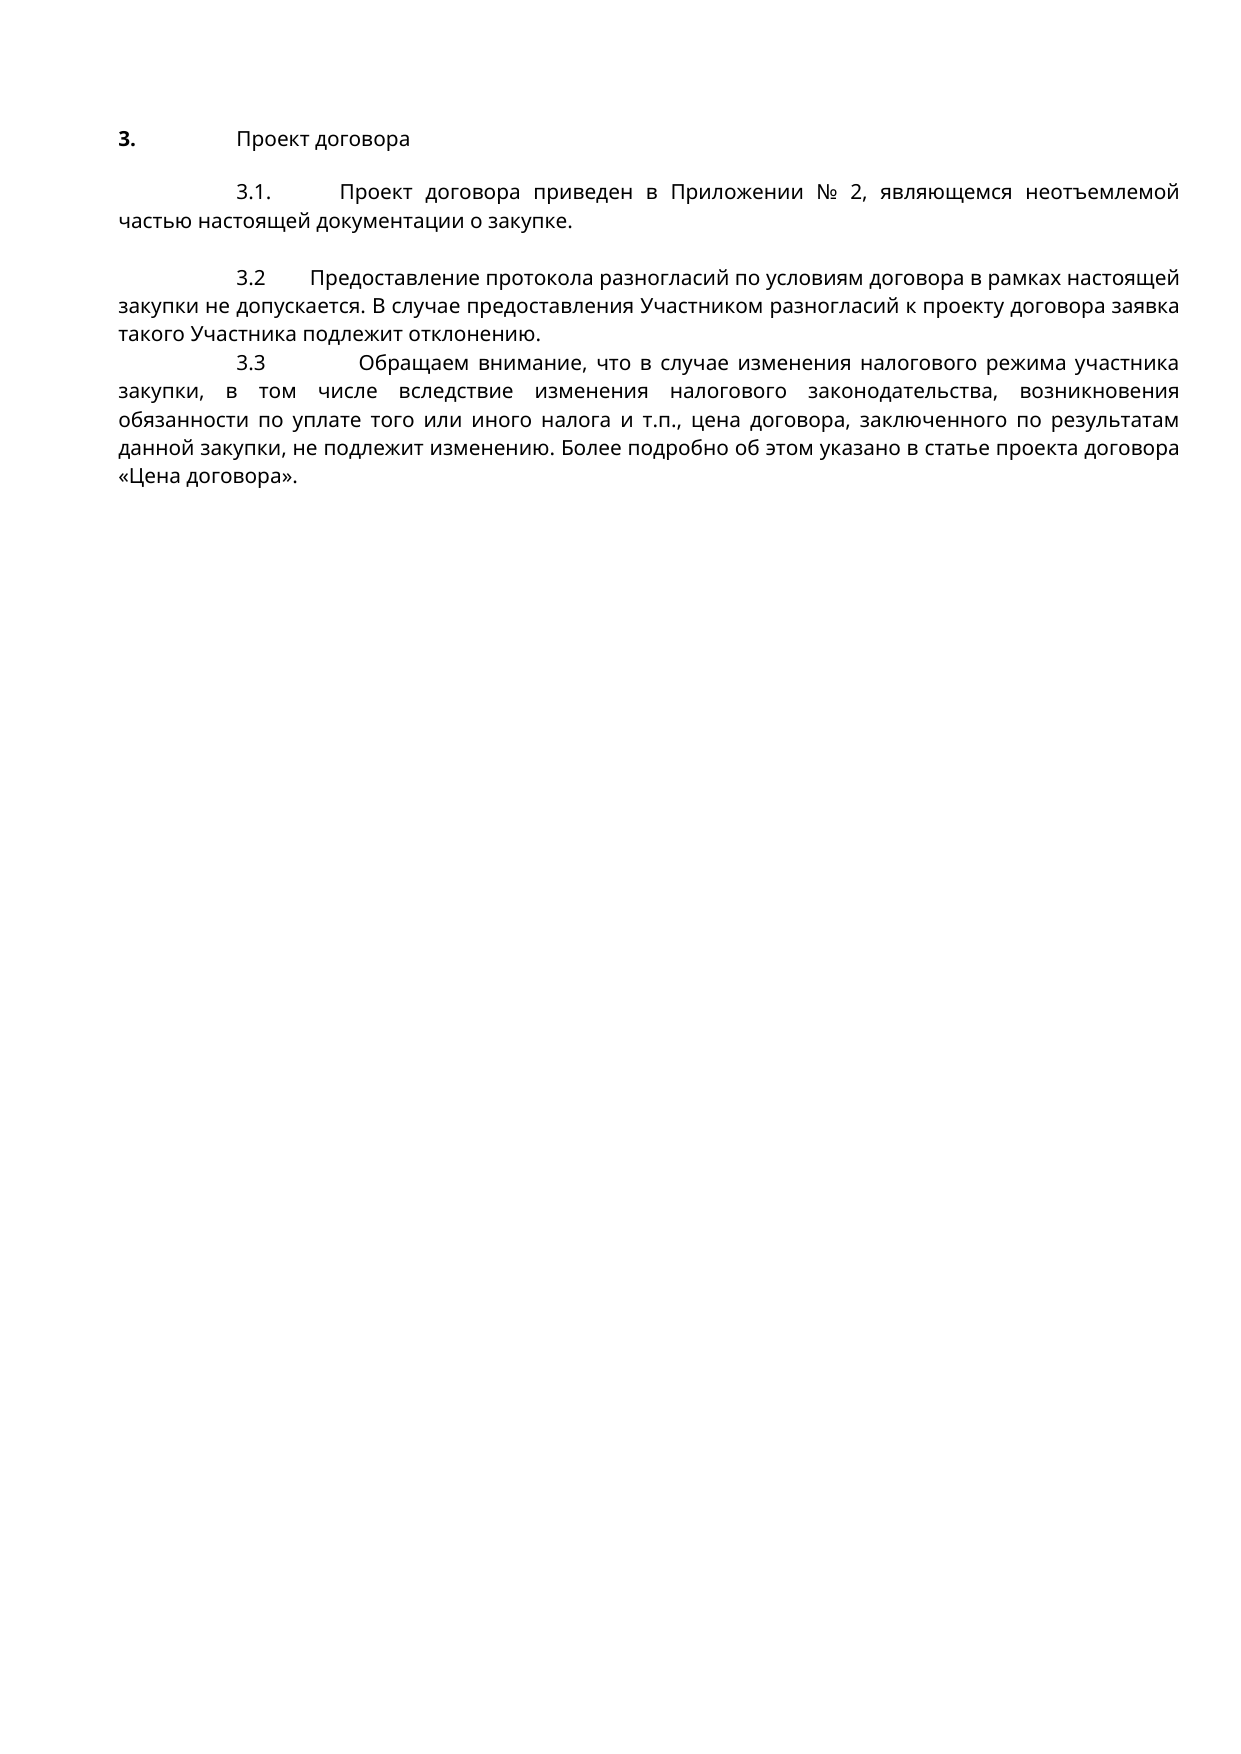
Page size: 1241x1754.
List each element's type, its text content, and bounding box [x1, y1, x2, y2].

text 3.3 Обращаем внимание, что в случае изменения налогового режима участника закупки, в том числе вследствие изменения налогового законодательства, возникновения обязанности по уплате того или иного налога и т.п., цена договора, заключенного по результатам данной закупки, не подлежит изменению. Более подробно об этом указано в статье проекта договора «Цена договора». [118, 348, 1181, 490]
text 3.2 Предоставление протокола разногласий по условиям договора в рамках настоящей закупки не допускается. В случае предоставления Участником разногласий к проекту договора заявка такого Участника подлежит отклонению. [118, 263, 1181, 348]
subtitle Проект договора [118, 124, 1181, 152]
text 3.1. Проект договора приведен в Приложении № 2, являющемся неотъемлемой частью настоящей документации о закупке. [118, 177, 1181, 234]
